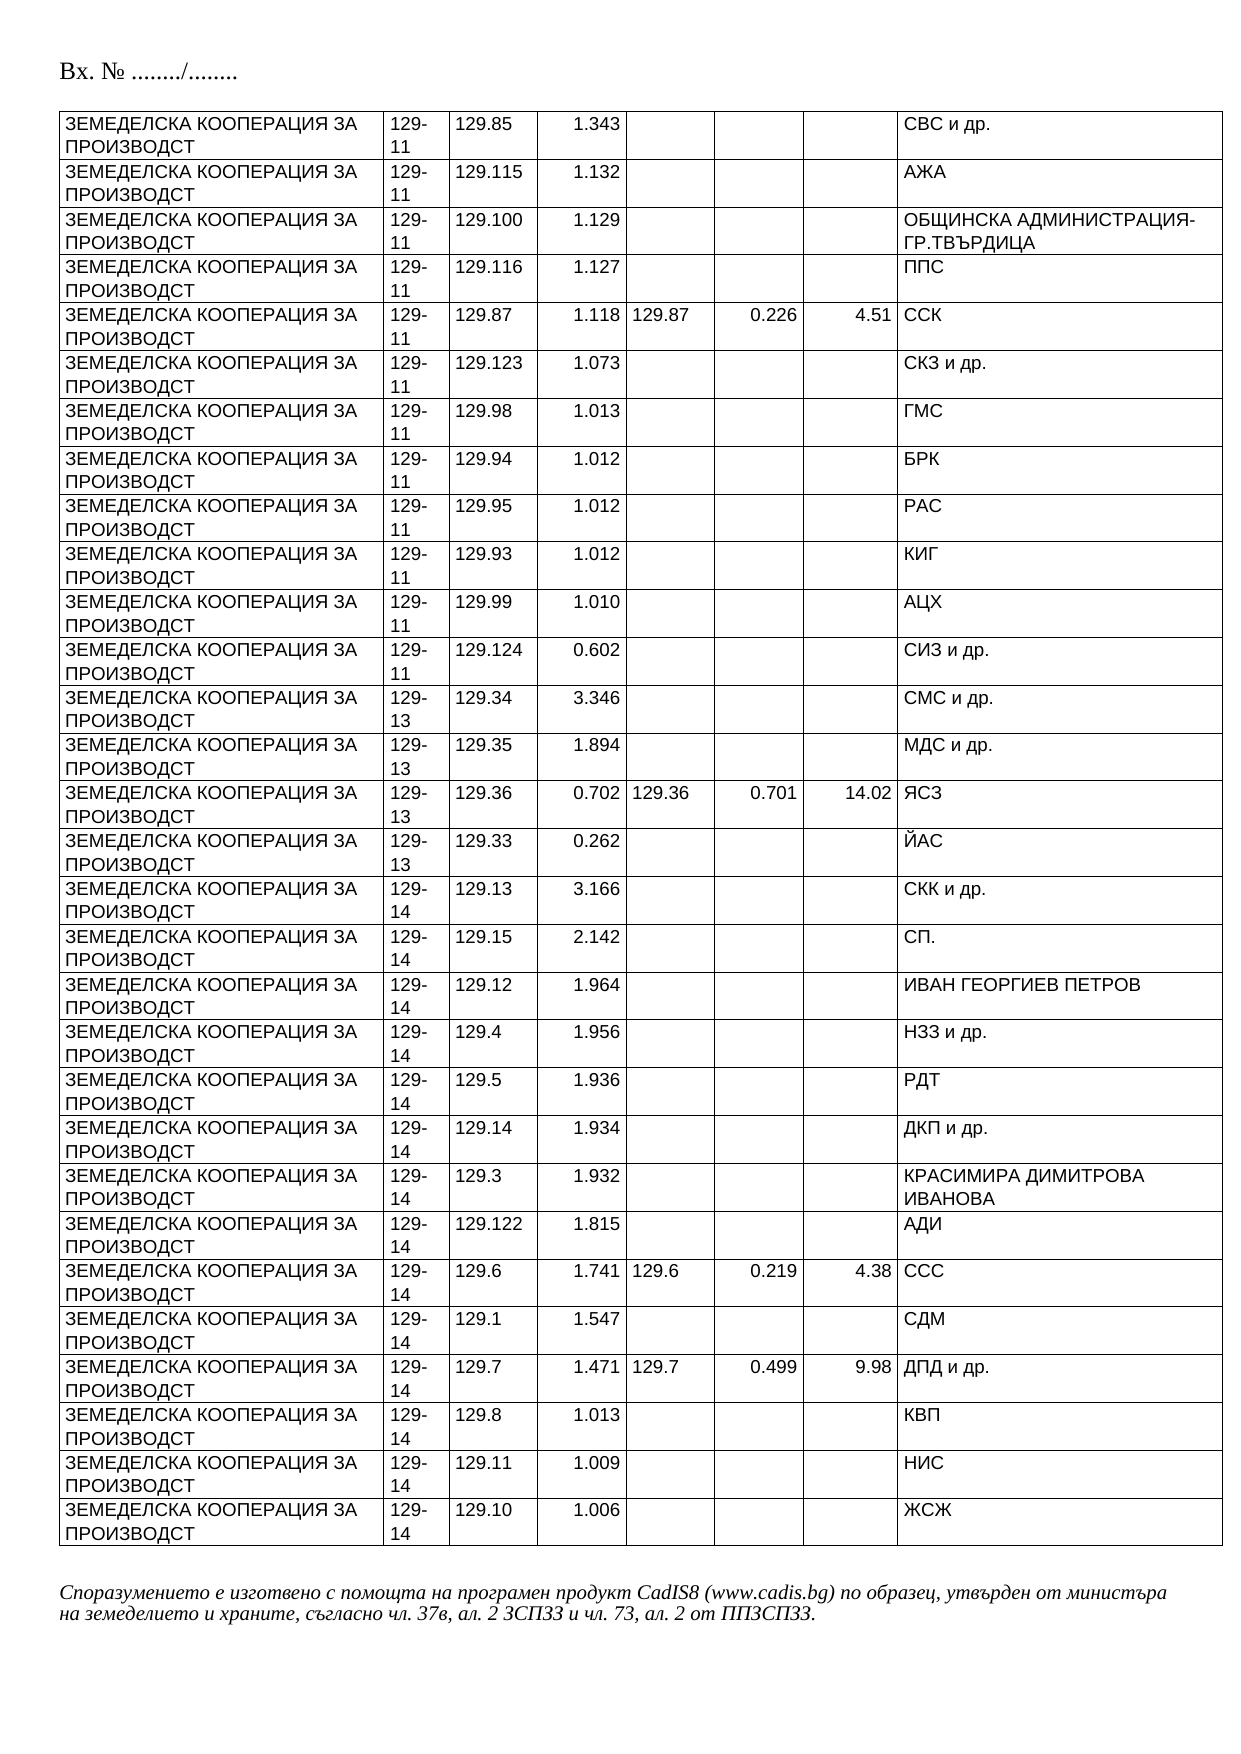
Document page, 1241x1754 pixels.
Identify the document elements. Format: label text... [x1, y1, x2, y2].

table_cell ЗЕМЕДЕЛСКА КООПЕРАЦИЯ ЗА ПРОИЗВОДСТ [60, 781, 383, 828]
table_cell [804, 638, 897, 685]
table_cell СМС и др. [898, 686, 1222, 732]
table_cell [627, 495, 714, 541]
table_cell 1.009 [538, 1451, 626, 1497]
table_cell [715, 638, 803, 685]
table_cell 129.6 [627, 1260, 714, 1306]
table_cell РАС [898, 495, 1222, 541]
table_cell [627, 1403, 714, 1450]
table_cell ППС [898, 255, 1222, 302]
table_cell 0.702 [538, 781, 626, 828]
table_cell 3.166 [538, 877, 626, 924]
table_cell [715, 160, 803, 207]
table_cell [60, 112, 383, 159]
table_cell ЗЕМЕДЕЛСКА КООПЕРАЦИЯ ЗА ПРОИЗВОДСТ [60, 1164, 383, 1211]
table_cell ЗЕМЕДЕЛСКА КООПЕРАЦИЯ ЗА ПРОИЗВОДСТ [60, 542, 383, 589]
table_cell ЗЕМЕДЕЛСКА КООПЕРАЦИЯ ЗА ПРОИЗВОДСТ [60, 255, 383, 302]
table_cell ЗЕМЕДЕЛСКА КООПЕРАЦИЯ ЗА ПРОИЗВОДСТ [60, 638, 383, 685]
table_cell 1.471 [538, 1355, 626, 1402]
table_cell 1.934 [538, 1116, 626, 1163]
table_cell ЗЕМЕДЕЛСКА КООПЕРАЦИЯ ЗА ПРОИЗВОДСТ [60, 1116, 383, 1163]
table_cell ЗЕМЕДЕЛСКА КООПЕРАЦИЯ ЗА ПРОИЗВОДСТ [60, 1403, 383, 1450]
table_cell [804, 1212, 897, 1258]
table_cell ЗЕМЕДЕЛСКА КООПЕРАЦИЯ ЗА ПРОИЗВОДСТ [60, 1212, 383, 1258]
table_cell 1.010 [538, 590, 626, 637]
table_cell 1.012 [538, 447, 626, 493]
table_cell 129.87 [450, 303, 537, 350]
table_cell 129-14 [384, 1212, 449, 1258]
table_cell ССС [898, 1260, 1222, 1306]
table_cell [804, 542, 897, 589]
table_cell 0.262 [538, 829, 626, 876]
table_cell СКК и др. [898, 877, 1222, 924]
table_cell [804, 1403, 897, 1450]
table_cell [804, 495, 897, 541]
table_cell 9.98 [804, 1355, 897, 1402]
table_cell [715, 829, 803, 876]
table_cell [804, 399, 897, 446]
table_cell ЗЕМЕДЕЛСКА КООПЕРАЦИЯ ЗА ПРОИЗВОДСТ [60, 877, 383, 924]
table_cell 129-14 [384, 1116, 449, 1163]
table_cell 129.98 [450, 399, 537, 446]
table_cell 129.12 [450, 973, 537, 1019]
table_cell 129.124 [450, 638, 537, 685]
table_cell [627, 542, 714, 589]
table_cell [715, 1164, 803, 1211]
table_cell 1.129 [538, 208, 626, 254]
table_cell [804, 686, 897, 732]
table_cell 14.02 [804, 781, 897, 828]
table_cell [627, 734, 714, 780]
table_cell [627, 1020, 714, 1067]
table_cell 129-11 [384, 638, 449, 685]
table_cell [804, 160, 897, 207]
table_cell [627, 877, 714, 924]
table_cell [627, 1499, 714, 1545]
table_cell 1.936 [538, 1068, 626, 1115]
table_cell СДМ [898, 1307, 1222, 1354]
table_cell [715, 590, 803, 637]
table_cell 129-14 [384, 973, 449, 1019]
table_cell 129.7 [450, 1355, 537, 1402]
table_cell [715, 1307, 803, 1354]
table_cell [804, 829, 897, 876]
table_cell 129.10 [450, 1499, 537, 1545]
table_cell ЗЕМЕДЕЛСКА КООПЕРАЦИЯ ЗА ПРОИЗВОДСТ [60, 208, 383, 254]
table_cell 129.93 [450, 542, 537, 589]
table_cell 1.012 [538, 542, 626, 589]
table_cell ЗЕМЕДЕЛСКА КООПЕРАЦИЯ ЗА ПРОИЗВОДСТ [60, 973, 383, 1019]
table_cell [715, 877, 803, 924]
table_cell АЦХ [898, 590, 1222, 637]
table_cell [627, 590, 714, 637]
table_cell ЯСЗ [898, 781, 1222, 828]
table_cell ЗЕМЕДЕЛСКА КООПЕРАЦИЯ ЗА ПРОИЗВОДСТ [60, 399, 383, 446]
table_cell 1.343 [538, 112, 626, 159]
table_cell [715, 973, 803, 1019]
table_cell 1.073 [538, 351, 626, 398]
table_cell [804, 255, 897, 302]
table_cell [627, 1212, 714, 1258]
table_cell [804, 1451, 897, 1497]
table_cell [715, 495, 803, 541]
table_cell КВП [898, 1403, 1222, 1450]
table_cell 129-13 [384, 686, 449, 732]
table_cell БРК [898, 447, 1222, 493]
table_cell 129-13 [384, 781, 449, 828]
table_cell 129.34 [450, 686, 537, 732]
table_cell 129.115 [450, 160, 537, 207]
table_cell [804, 1307, 897, 1354]
table_cell [715, 734, 803, 780]
table_cell ССК [898, 303, 1222, 350]
table_cell [804, 1116, 897, 1163]
table_cell 129.6 [450, 1260, 537, 1306]
table_cell ГМС [898, 399, 1222, 446]
table_cell [715, 1499, 803, 1545]
table_cell [804, 112, 897, 159]
table_cell 129-13 [384, 734, 449, 780]
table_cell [60, 1499, 383, 1545]
table_cell [627, 925, 714, 972]
table_cell ОБЩИНСКА АДМИНИСТРАЦИЯ-ГР.ТВЪРДИЦА [898, 208, 1222, 254]
table_cell 129-14 [384, 1260, 449, 1306]
table_cell СП. [898, 925, 1222, 972]
table_cell [627, 1068, 714, 1115]
table_cell 0.602 [538, 638, 626, 685]
table_cell 129-11 [384, 495, 449, 541]
table_cell [627, 638, 714, 685]
table_cell 1.932 [538, 1164, 626, 1211]
table_cell 129.36 [627, 781, 714, 828]
table_cell 129.85 [450, 112, 537, 159]
table_cell 0.226 [715, 303, 803, 350]
table_cell [804, 208, 897, 254]
table_cell 129-11 [384, 112, 449, 159]
table_cell 0.219 [715, 1260, 803, 1306]
table_cell ИВАН ГЕОРГИЕВ ПЕТРОВ [898, 973, 1222, 1019]
table_cell 1.894 [538, 734, 626, 780]
table_cell 129-14 [384, 1499, 449, 1545]
table_cell ЗЕМЕДЕЛСКА КООПЕРАЦИЯ ЗА ПРОИЗВОДСТ [60, 925, 383, 972]
table_cell [627, 973, 714, 1019]
table_cell [804, 877, 897, 924]
table_cell 129.94 [450, 447, 537, 493]
table_cell ЗЕМЕДЕЛСКА КООПЕРАЦИЯ ЗА ПРОИЗВОДСТ [60, 1020, 383, 1067]
table_cell 129.35 [450, 734, 537, 780]
table_cell [804, 1020, 897, 1067]
table_cell 129-11 [384, 255, 449, 302]
table_cell ЗЕМЕДЕЛСКА КООПЕРАЦИЯ ЗА ПРОИЗВОДСТ [60, 1260, 383, 1306]
table_cell СИЗ и др. [898, 638, 1222, 685]
table_cell 129.1 [450, 1307, 537, 1354]
table_cell НИС [898, 1451, 1222, 1497]
table_cell ЗЕМЕДЕЛСКА КООПЕРАЦИЯ ЗА ПРОИЗВОДСТ [60, 734, 383, 780]
table_cell 129.15 [450, 925, 537, 972]
table_cell [804, 734, 897, 780]
table_cell 1.127 [538, 255, 626, 302]
table_cell 129.95 [450, 495, 537, 541]
table_cell ЗЕМЕДЕЛСКА КООПЕРАЦИЯ ЗА ПРОИЗВОДСТ [60, 1355, 383, 1402]
table_cell СКЗ и др. [898, 351, 1222, 398]
table_cell 129.123 [450, 351, 537, 398]
table_cell 1.815 [538, 1212, 626, 1258]
table_cell ЗЕМЕДЕЛСКА КООПЕРАЦИЯ ЗА ПРОИЗВОДСТ [60, 303, 383, 350]
table_cell ЗЕМЕДЕЛСКА КООПЕРАЦИЯ ЗА ПРОИЗВОДСТ [60, 1307, 383, 1354]
table_cell [804, 925, 897, 972]
table_cell [715, 112, 803, 159]
table_cell 129.11 [450, 1451, 537, 1497]
table_cell 129-14 [384, 1355, 449, 1402]
table_cell КРАСИМИРА ДИМИТРОВА ИВАНОВА [898, 1164, 1222, 1211]
table_cell ЗЕМЕДЕЛСКА КООПЕРАЦИЯ ЗА ПРОИЗВОДСТ [60, 447, 383, 493]
table_cell [627, 208, 714, 254]
table_cell СВС и др. [898, 112, 1222, 159]
table_cell 129-14 [384, 877, 449, 924]
table_cell ДПД и др. [898, 1355, 1222, 1402]
table_cell [715, 1020, 803, 1067]
table_cell 129.3 [450, 1164, 537, 1211]
table_cell ЗЕМЕДЕЛСКА КООПЕРАЦИЯ ЗА ПРОИЗВОДСТ [60, 351, 383, 398]
table_cell [715, 1403, 803, 1450]
table_cell 129.116 [450, 255, 537, 302]
table_cell 129-11 [384, 351, 449, 398]
table_cell [715, 447, 803, 493]
table_cell ЗЕМЕДЕЛСКА КООПЕРАЦИЯ ЗА ПРОИЗВОДСТ [60, 1451, 383, 1497]
table_cell [715, 542, 803, 589]
table_cell ЗЕМЕДЕЛСКА КООПЕРАЦИЯ ЗА ПРОИЗВОДСТ [60, 590, 383, 637]
table_cell [715, 399, 803, 446]
table_cell 129.13 [450, 877, 537, 924]
table_cell 129-11 [384, 208, 449, 254]
table_cell 129.99 [450, 590, 537, 637]
table_cell [627, 1164, 714, 1211]
table_cell 129.14 [450, 1116, 537, 1163]
table_cell 1.547 [538, 1307, 626, 1354]
table_cell 129.4 [450, 1020, 537, 1067]
table_cell 1.964 [538, 973, 626, 1019]
table_cell 129-13 [384, 829, 449, 876]
table_cell НЗЗ и др. [898, 1020, 1222, 1067]
table_cell ЙАС [898, 829, 1222, 876]
table_cell [804, 351, 897, 398]
table_cell [804, 1068, 897, 1115]
table_cell [715, 255, 803, 302]
table_cell 129-11 [384, 303, 449, 350]
table_cell 129-11 [384, 399, 449, 446]
table_cell 1.013 [538, 399, 626, 446]
table_cell 129-14 [384, 1164, 449, 1211]
table_cell 1.012 [538, 495, 626, 541]
table_cell [804, 1499, 897, 1545]
table_cell РДТ [898, 1068, 1222, 1115]
table_cell 129.7 [627, 1355, 714, 1402]
table_cell [804, 1164, 897, 1211]
table_cell 129-11 [384, 447, 449, 493]
table_cell 129-14 [384, 1451, 449, 1497]
table_cell 129.8 [450, 1403, 537, 1450]
table_cell КИГ [898, 542, 1222, 589]
table_cell 3.346 [538, 686, 626, 732]
table_cell 4.38 [804, 1260, 897, 1306]
table_cell [715, 1451, 803, 1497]
table_cell [627, 399, 714, 446]
table_cell 129.33 [450, 829, 537, 876]
table_cell ЗЕМЕДЕЛСКА КООПЕРАЦИЯ ЗА ПРОИЗВОДСТ [60, 1068, 383, 1115]
table_cell [804, 447, 897, 493]
table_cell 129-11 [384, 590, 449, 637]
table_cell 129.36 [450, 781, 537, 828]
table_cell 129-14 [384, 925, 449, 972]
table_cell [715, 1068, 803, 1115]
table_cell 129.122 [450, 1212, 537, 1258]
table_cell [715, 925, 803, 972]
table_cell 1.118 [538, 303, 626, 350]
table_cell ЗЕМЕДЕЛСКА КООПЕРАЦИЯ ЗА ПРОИЗВОДСТ [60, 495, 383, 541]
table_cell [627, 686, 714, 732]
table_cell [715, 1116, 803, 1163]
table_cell 129-11 [384, 160, 449, 207]
table_cell [627, 1307, 714, 1354]
table_cell [627, 1116, 714, 1163]
table_cell АДИ [898, 1212, 1222, 1258]
table_cell ЗЕМЕДЕЛСКА КООПЕРАЦИЯ ЗА ПРОИЗВОДСТ [60, 829, 383, 876]
table_cell [627, 160, 714, 207]
table_cell 129-14 [384, 1068, 449, 1115]
table_cell 4.51 [804, 303, 897, 350]
table_cell 0.499 [715, 1355, 803, 1402]
table_cell [715, 686, 803, 732]
table_cell [627, 255, 714, 302]
table_cell [627, 112, 714, 159]
table_cell ЗЕМЕДЕЛСКА КООПЕРАЦИЯ ЗА ПРОИЗВОДСТ [60, 160, 383, 207]
table_cell 129-14 [384, 1403, 449, 1450]
table_cell МДС и др. [898, 734, 1222, 780]
table_cell [627, 1451, 714, 1497]
table_cell 1.132 [538, 160, 626, 207]
table_cell [627, 351, 714, 398]
table_cell ЗЕМЕДЕЛСКА КООПЕРАЦИЯ ЗА ПРОИЗВОДСТ [60, 686, 383, 732]
table_cell АЖА [898, 160, 1222, 207]
table_cell 129-11 [384, 542, 449, 589]
table_cell [804, 590, 897, 637]
table_cell 1.013 [538, 1403, 626, 1450]
table_cell 129.5 [450, 1068, 537, 1115]
table_cell [715, 1212, 803, 1258]
table_cell [627, 829, 714, 876]
table_cell ДКП и др. [898, 1116, 1222, 1163]
table_cell 0.701 [715, 781, 803, 828]
table_cell 129-14 [384, 1307, 449, 1354]
table_cell 129-14 [384, 1020, 449, 1067]
table_cell 1.741 [538, 1260, 626, 1306]
table_cell 129.100 [450, 208, 537, 254]
table_cell [627, 447, 714, 493]
table_cell ЖСЖ [898, 1499, 1222, 1545]
table_cell 129.87 [627, 303, 714, 350]
table_cell [804, 973, 897, 1019]
table_cell 2.142 [538, 925, 626, 972]
table_cell [715, 351, 803, 398]
table_cell 1.006 [538, 1499, 626, 1545]
table_cell [715, 208, 803, 254]
table_cell 1.956 [538, 1020, 626, 1067]
